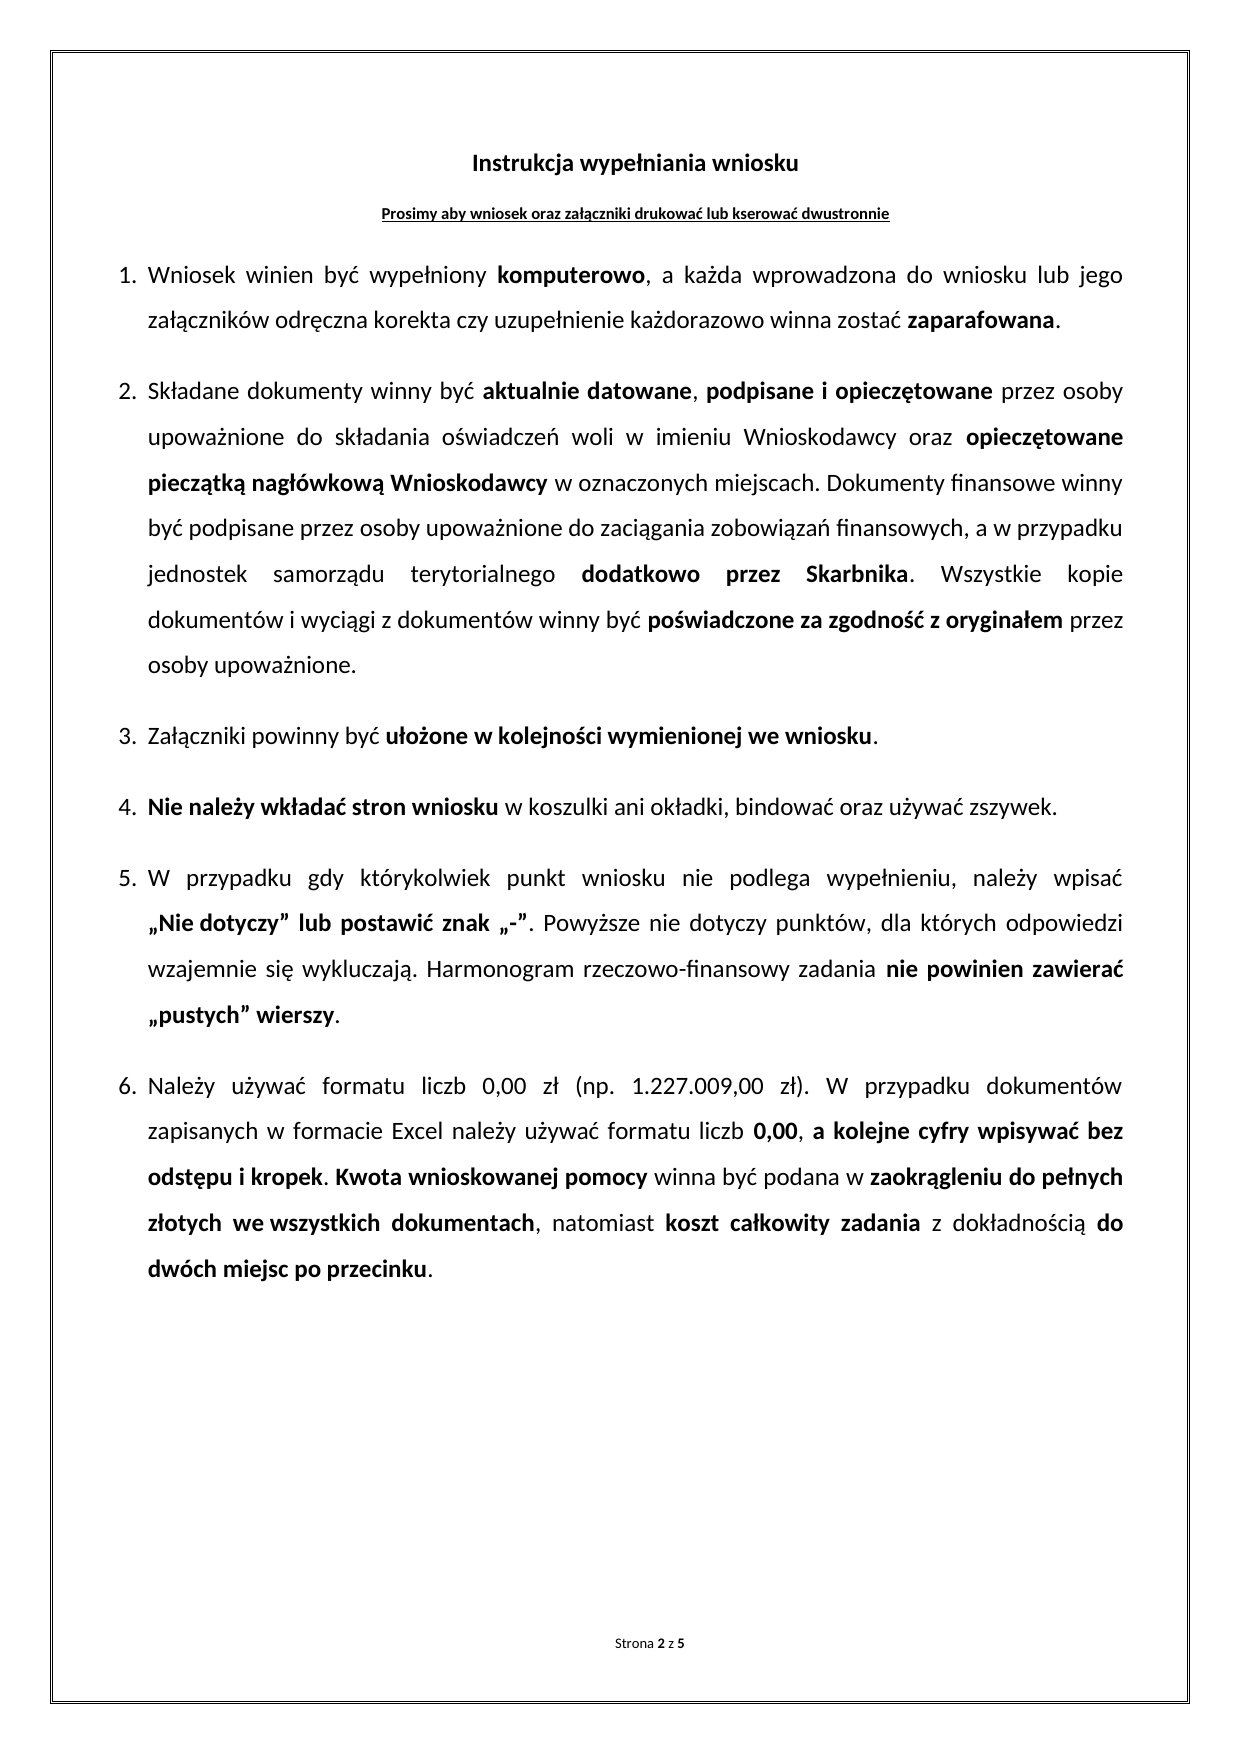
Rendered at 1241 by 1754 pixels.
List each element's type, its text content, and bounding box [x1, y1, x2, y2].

list Nie należy wkładać stron wniosku w koszulki ani okładki, bindować oraz używać zszywek. [118, 791, 1123, 822]
text Instrukcja wypełniania wniosku [148, 148, 1123, 178]
list Należy używać formatu liczb 0,00 zł (np. 1.227.009,00 zł). W przypadku dokumentów zapisanych w formacie Excel należy używać formatu liczb 0,00, a kolejne cyfry wpisywać bez odstępu i kropek. Kwota wnioskowanej pomocy winna być podana w zaokrągleniu do pełnych złotych we wszystkich dokumentach, natomiast koszt całkowity zadania z dokładnością do dwóch miejsc po przecinku. [118, 1070, 1123, 1283]
list Załączniki powinny być ułożone w kolejności wymienionej we wniosku. [118, 720, 1123, 751]
list Wniosek winien być wypełniony komputerowo, a każda wprowadzona do wniosku lub jego załączników odręczna korekta czy uzupełnienie każdorazowo winna zostać zaparafowana. [118, 259, 1123, 335]
list Składane dokumenty winny być aktualnie datowane, podpisane i opieczętowane przez osoby upoważnione do składania oświadczeń woli w imieniu Wnioskodawcy oraz opieczętowane pieczątką nagłówkową Wnioskodawcy w oznaczonych miejscach. Dokumenty finansowe winny być podpisane przez osoby upoważnione do zaciągania zobowiązań finansowych, a w przypadku jednostek samorządu terytorialnego dodatkowo przez Skarbnika. Wszystkie kopie dokumentów i wyciągi z dokumentów winny być poświadczone za zgodność z oryginałem przez osoby upoważnione. [118, 375, 1123, 680]
list Prosimy aby wniosek oraz załączniki drukować lub kserować dwustronnie [148, 203, 1123, 224]
list W przypadku gdy którykolwiek punkt wniosku nie podlega wypełnieniu, należy wpisać „Nie dotyczy” lub postawić znak „-”. Powyższe nie dotyczy punktów, dla których odpowiedzi wzajemnie się wykluczają. Harmonogram rzeczowo-finansowy zadania nie powinien zawierać „pustych” wierszy. [118, 862, 1123, 1029]
